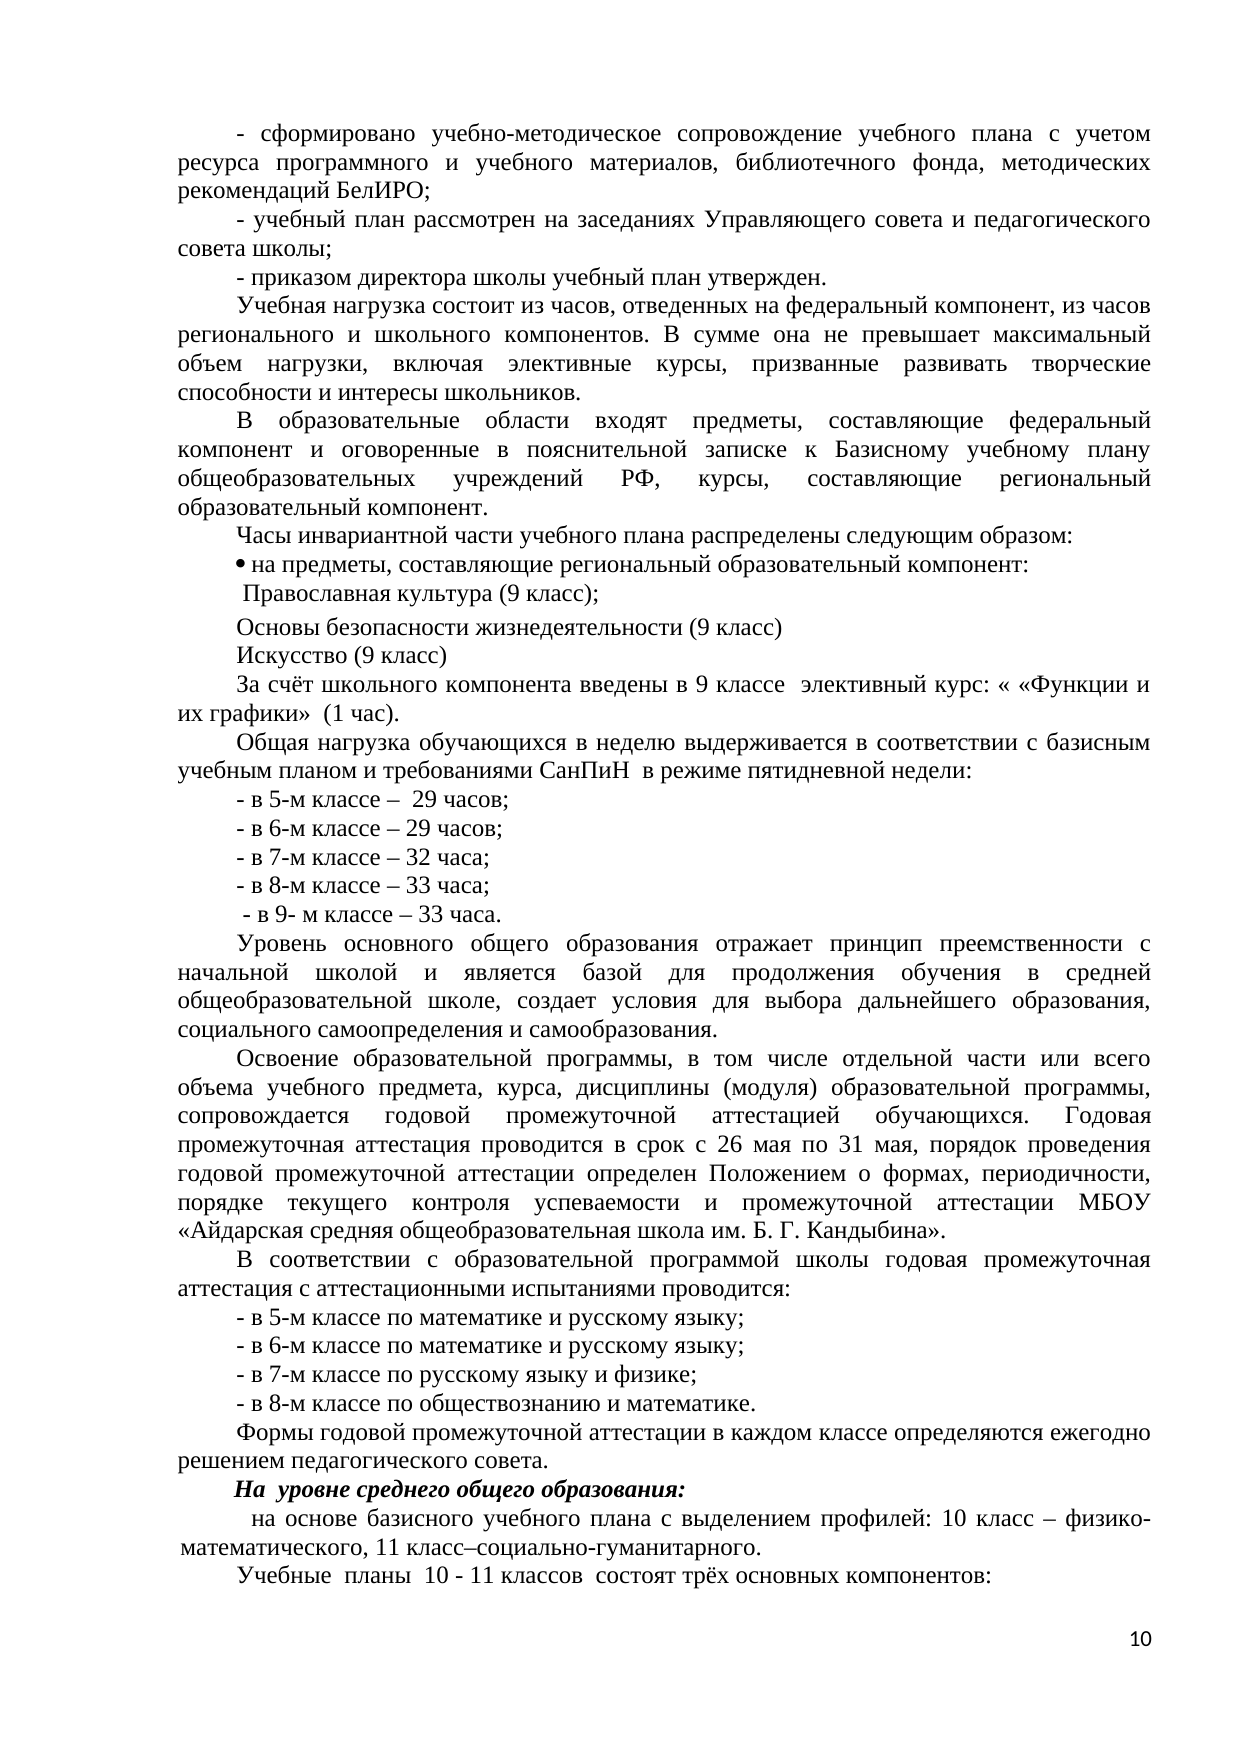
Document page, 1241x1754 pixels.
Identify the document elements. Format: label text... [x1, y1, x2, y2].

text на основе базисного учебного плана с выделением профилей: 10 класс – физико-математического, 11 класс–социально-гуманитарного. [180, 1503, 1152, 1561]
text - в 8-м классе – 33 часа; [177, 871, 1152, 899]
text Часы инвариантной части учебного плана распределены следующим образом: [177, 521, 1152, 549]
text - в 5-м классе по математике и русскому языку; [177, 1302, 1152, 1331]
text - в 8-м классе по обществознанию и математике. [177, 1388, 1152, 1417]
text В образовательные области входят предметы, составляющие федеральный компонент и оговоренные в пояснительной записке к Базисному учебному плану общеобразовательных учреждений РФ, курсы, составляющие региональный образовательный компонент. [177, 406, 1152, 521]
text Освоение образовательной программы, в том числе отдельной части или всего объема учебного предмета, курса, дисциплины (модуля) образовательной программы, сопровождается годовой промежуточной аттестацией обучающихся. Годовая промежуточная аттестация проводится в срок с 26 мая по 31 мая, порядок проведения годовой промежуточной аттестации определен Положением о формах, периодичности, порядке текущего контроля успеваемости и промежуточной аттестации МБОУ «Айдарская средняя общеобразовательная школа им. Б. Г. Кандыбина». [177, 1043, 1152, 1244]
text - в 7-м классе по русскому языку и физике; [177, 1359, 1152, 1388]
text - в 7-м классе – 32 часа; [177, 842, 1152, 871]
text Учебная нагрузка состоит из часов, отведенных на федеральный компонент, из часов регионального и школьного компонентов. В сумме она не превышает максимальный объем нагрузки, включая элективные курсы, призванные развивать творческие способности и интересы школьников. [177, 291, 1152, 406]
text Искусство (9 класс) [177, 641, 1152, 669]
text На уровне среднего общего образования: [177, 1474, 1152, 1503]
text Уровень основного общего образования отражает принцип преемственности с начальной школой и является базой для продолжения обучения в средней общеобразовательной школе, создает условия для выбора дальнейшего образования, социального самоопределения и самообразования. [177, 928, 1152, 1043]
list на предметы, составляющие региональный образовательный компонент: [177, 549, 1152, 578]
text - в 5-м классе – 29 часов; [177, 784, 1152, 813]
text Формы годовой промежуточной аттестации в каждом классе определяются ежегодно решением педагогического совета. [177, 1417, 1152, 1474]
text Православная культура (9 класс); [177, 578, 1152, 607]
text Основы безопасности жизнедеятельности (9 класс) [177, 612, 1152, 641]
text Учебные планы 10 - 11 классов состоят трёх основных компонентов: [177, 1561, 1152, 1589]
text - приказом директора школы учебный план утвержден. [177, 262, 1152, 291]
text Общая нагрузка обучающихся в неделю выдерживается в соответствии с базисным учебным планом и требованиями СанПиН в режиме пятидневной недели: [177, 727, 1152, 784]
text - учебный план рассмотрен на заседаниях Управляющего совета и педагогического совета школы; [177, 204, 1152, 262]
text В соответствии с образовательной программой школы годовая промежуточная аттестация с аттестационными испытаниями проводится: [177, 1244, 1152, 1302]
text - в 6-м классе – 29 часов; [177, 813, 1152, 842]
text За счёт школьного компонента введены в 9 классе элективный курс: « «Функции и их графики» (1 час). [177, 669, 1152, 727]
text - в 6-м классе по математике и русскому языку; [177, 1331, 1152, 1359]
text - сформировано учебно-методическое сопровождение учебного плана с учетом ресурса программного и учебного материалов, библиотечного фонда, методических рекомендаций БелИРО; [177, 118, 1152, 204]
text - в 9- м классе – 33 часа. [177, 899, 1152, 928]
